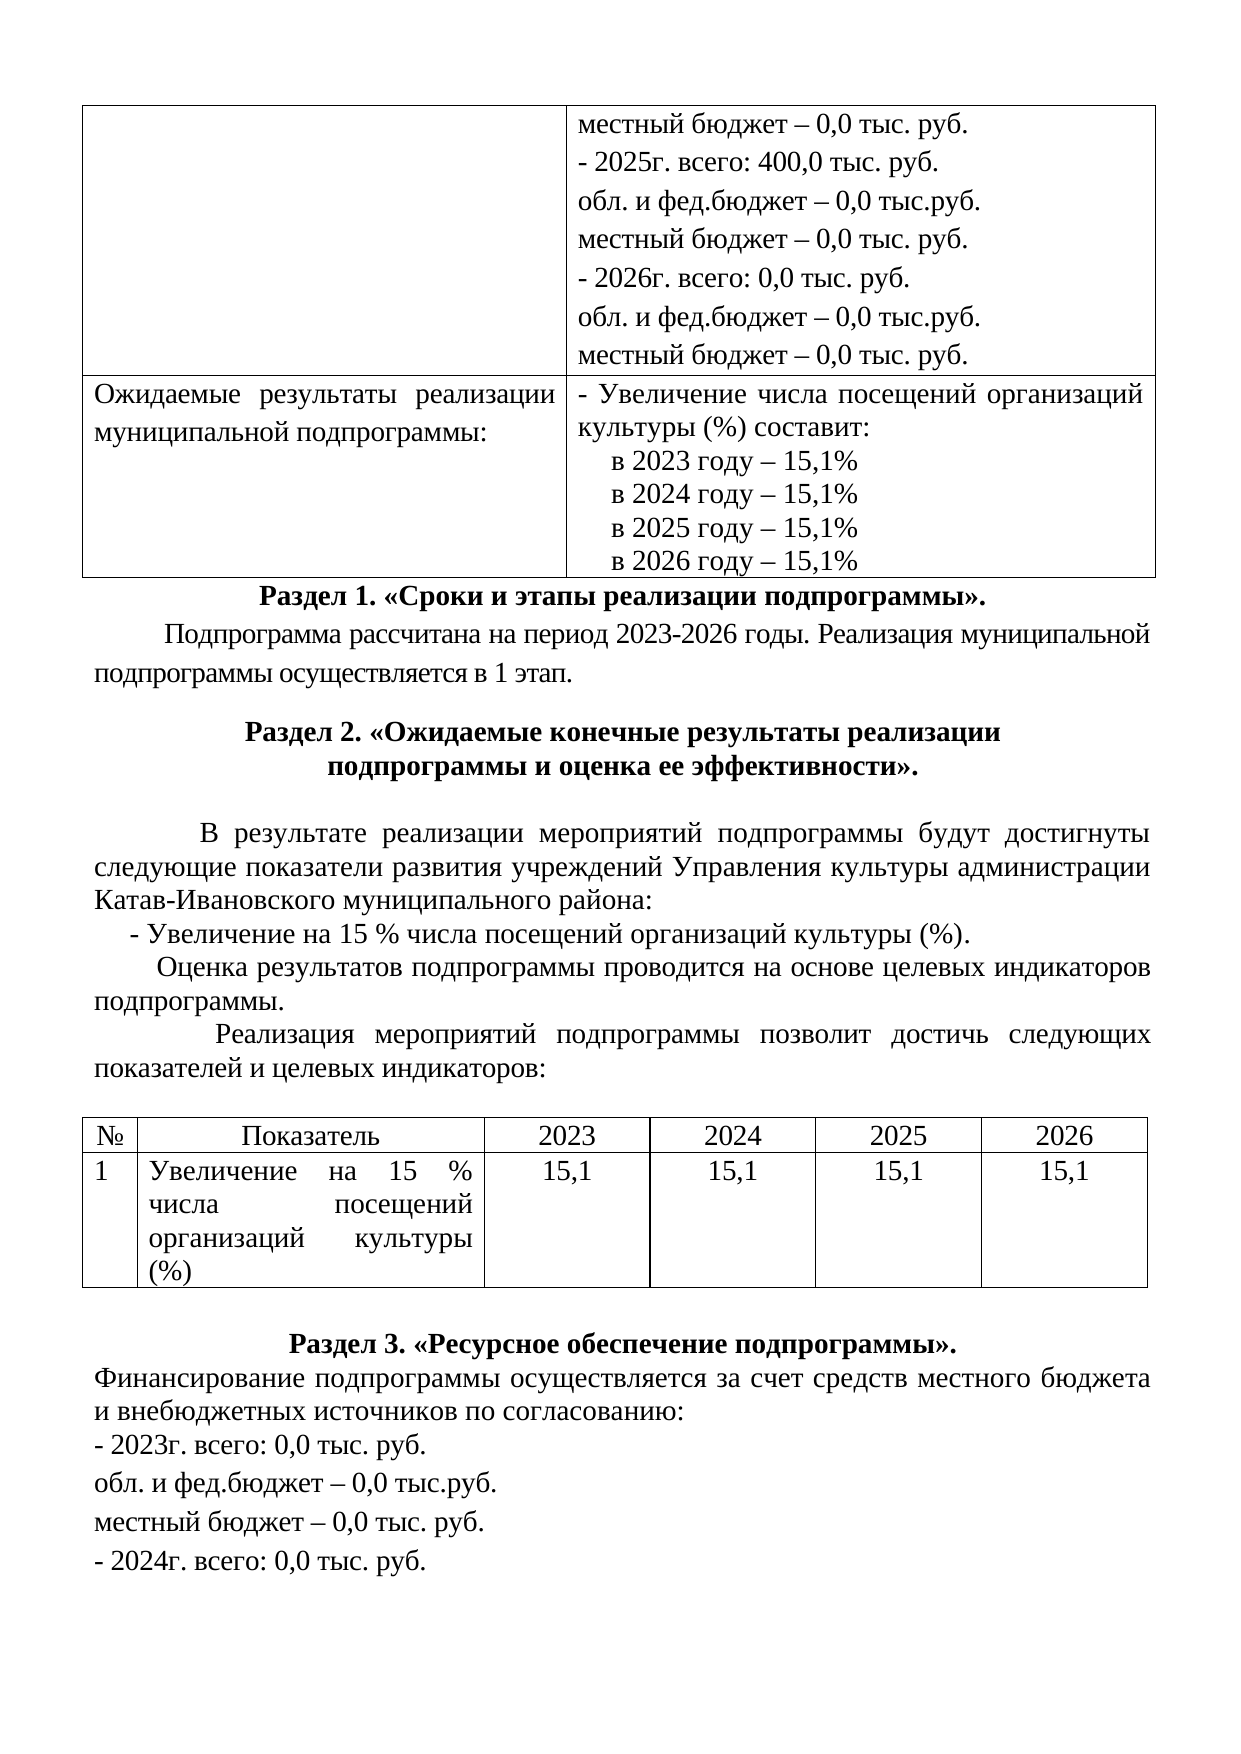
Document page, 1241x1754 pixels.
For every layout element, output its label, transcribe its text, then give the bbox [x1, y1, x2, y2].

text обл. и фед.бюджет – 0,0 тыс.руб. [94, 1466, 1152, 1499]
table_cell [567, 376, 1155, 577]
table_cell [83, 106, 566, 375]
text Оценка результатов подпрограммы проводится на основе целевых индикаторов подпрограммы. [94, 949, 1152, 1016]
text - 2024г. всего: 0,0 тыс. руб. [94, 1543, 1152, 1576]
text В результате реализации мероприятий подпрограммы будут достигнуты следующие показатели развития учреждений Управления культуры администрации Катав-Ивановского муниципального района: [94, 815, 1152, 916]
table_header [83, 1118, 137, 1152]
text Реализация мероприятий подпрограммы позволит достичь следующих показателей и целевых индикаторов: [94, 1016, 1152, 1083]
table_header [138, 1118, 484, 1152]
text Финансирование подпрограммы осуществляется за счет средств местного бюджета и внебюджетных источников по согласованию: [94, 1360, 1152, 1427]
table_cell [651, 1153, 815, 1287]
text - Увеличение на 15 % числа посещений организаций культуры (%). [94, 916, 1152, 949]
text - 2023г. всего: 0,0 тыс. руб. [94, 1427, 1152, 1461]
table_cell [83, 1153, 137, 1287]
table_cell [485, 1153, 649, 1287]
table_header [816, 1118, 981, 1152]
text Раздел 1. «Сроки и этапы реализации подпрограммы». [94, 578, 1152, 612]
text подпрограммы и оценка ее эффективности». [94, 748, 1152, 782]
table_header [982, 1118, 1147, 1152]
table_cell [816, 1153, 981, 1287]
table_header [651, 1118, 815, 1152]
text местный бюджет – 0,0 тыс. руб. [94, 1504, 1152, 1538]
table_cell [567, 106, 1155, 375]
text Подпрограмма рассчитана на период 2023-2026 годы. Реализация муниципальной подпрограммы осуществляется в 1 этап. [94, 617, 1152, 689]
text Раздел 3. «Ресурсное обеспечение подпрограммы». [94, 1326, 1152, 1360]
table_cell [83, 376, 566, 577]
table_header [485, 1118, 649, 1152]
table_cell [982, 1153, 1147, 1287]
text Раздел 2. «Ожидаемые конечные результаты реализации [94, 714, 1152, 748]
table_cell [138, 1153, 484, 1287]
